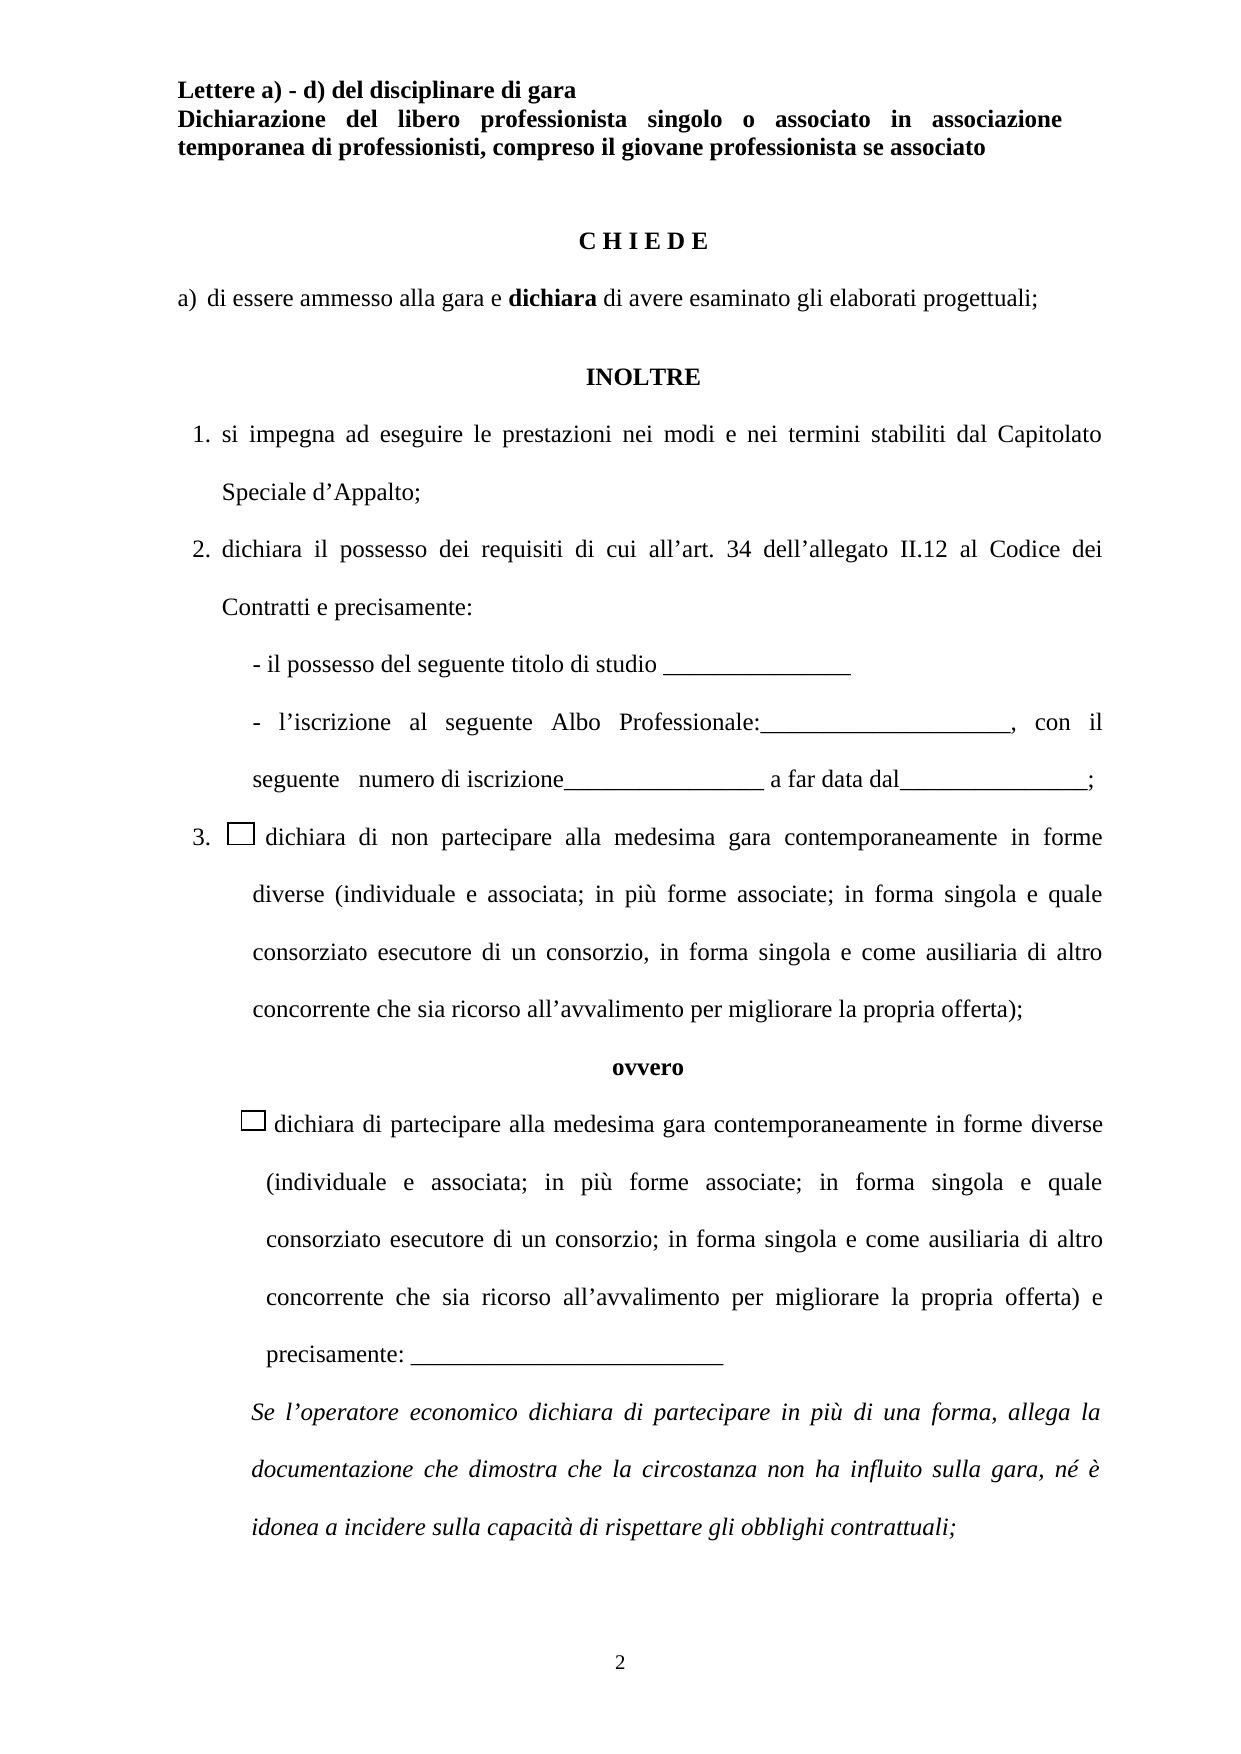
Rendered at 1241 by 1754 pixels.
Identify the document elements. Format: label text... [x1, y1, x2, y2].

text - il possesso del seguente titolo di studio _______________ [252, 649, 1103, 678]
list dichiara di non partecipare alla medesima gara contemporaneamente in forme diverse (individuale e associata; in più forme associate; in forma singola e quale consorziato esecutore di un consorzio, in forma singola e come ausiliaria di altro concorrente che sia ricorso all’avvalimento per migliorare la propria offerta); [192, 822, 1104, 1023]
list si impegna ad eseguire le prestazioni nei modi e nei termini stabiliti dal Capitolato Speciale d’Appalto; [192, 419, 1103, 506]
text C H I E D E [177, 226, 1109, 255]
list dichiara il possesso dei requisiti di cui all’art. 34 dell’allegato II.12 al Codice dei Contratti e precisamente: [192, 534, 1103, 621]
text INOLTRE [177, 362, 1109, 391]
text - l’iscrizione al seguente Albo Professionale:____________________, con il seguente numero di iscrizione________________ a far data dal_______________; [252, 707, 1103, 793]
list di essere ammesso alla gara e dichiara di avere esaminato gli elaborati progettuali; [177, 283, 1103, 312]
text ovvero [192, 1052, 1104, 1081]
text Se l’operatore economico dichiara di partecipare in più di una forma, allega la documentazione che dimostra che la circostanza non ha influito sulla gara, né è idonea a incidere sulla capacità di rispettare gli obblighi contrattuali; [251, 1397, 1104, 1541]
text dichiara di partecipare alla medesima gara contemporaneamente in forme diverse (individuale e associata; in più forme associate; in forma singola e quale consorziato esecutore di un consorzio; in forma singola e come ausiliaria di altro concorrente che sia ricorso all’avvalimento per migliorare la propria offerta) e precisamente: _________________________ [266, 1109, 1104, 1368]
